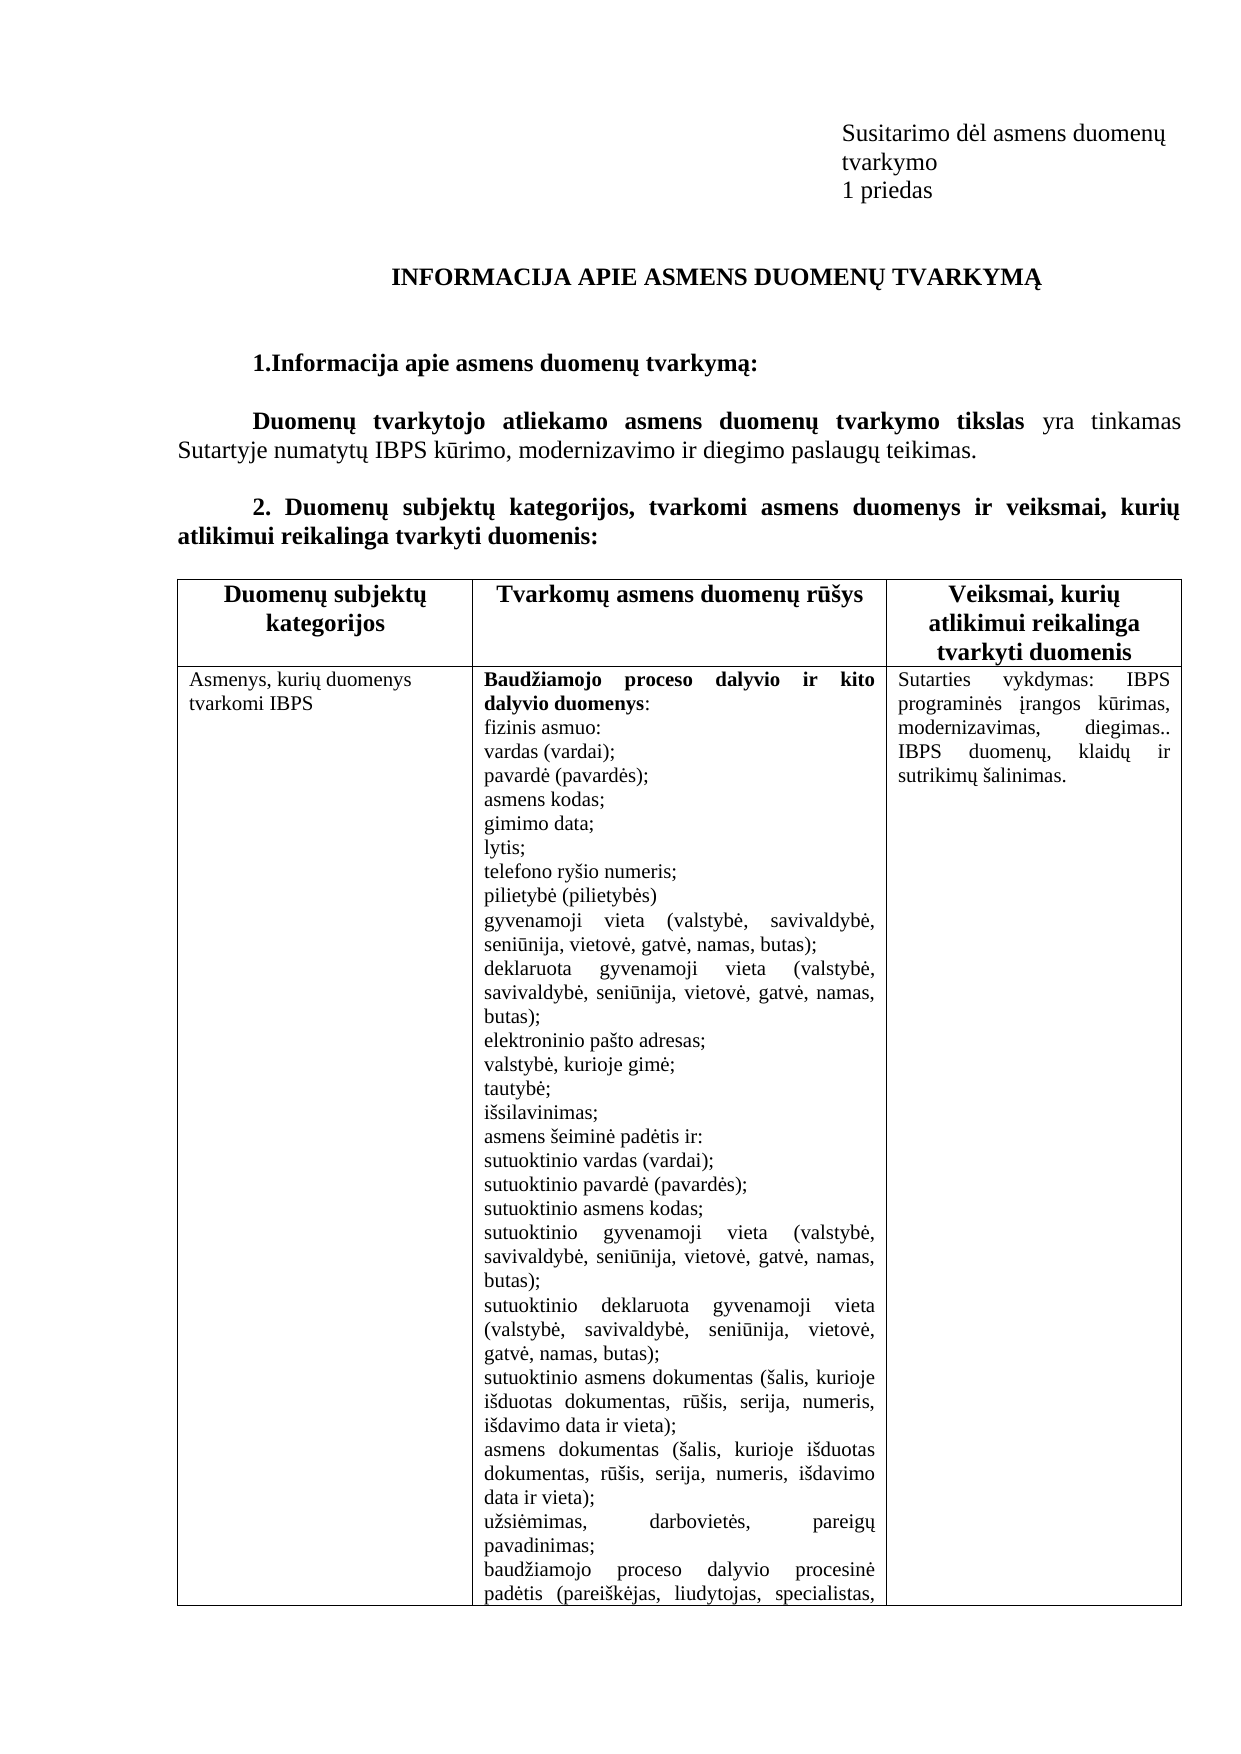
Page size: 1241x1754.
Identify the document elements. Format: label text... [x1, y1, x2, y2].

table_header Tvarkomų asmens duomenų rūšys [473, 580, 886, 666]
text INFORMACIJA APIE ASMENS DUOMENŲ TVARKYMĄ [177, 262, 1181, 291]
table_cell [887, 667, 1181, 1605]
text Susitarimo dėl asmens duomenų [177, 118, 1181, 147]
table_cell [473, 667, 886, 1605]
text 1 priedas [177, 176, 1181, 204]
text 1.Informacija apie asmens duomenų tvarkymą: [177, 348, 1181, 377]
table_header Duomenų subjektų kategorijos [178, 580, 472, 666]
text 2. Duomenų subjektų kategorijos, tvarkomi asmens duomenys ir veiksmai, kurių atlikimui reikalinga tvarkyti duomenis: [177, 492, 1181, 550]
text Duomenų tvarkytojo atliekamo asmens duomenų tvarkymo tikslas yra tinkamas Sutartyje numatytų IBPS kūrimo, modernizavimo ir diegimo paslaugų teikimas. [177, 406, 1181, 463]
table_header Veiksmai, kurių atlikimui reikalinga tvarkyti duomenis [887, 580, 1181, 666]
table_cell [178, 667, 472, 1605]
text tvarkymo [177, 147, 1181, 176]
